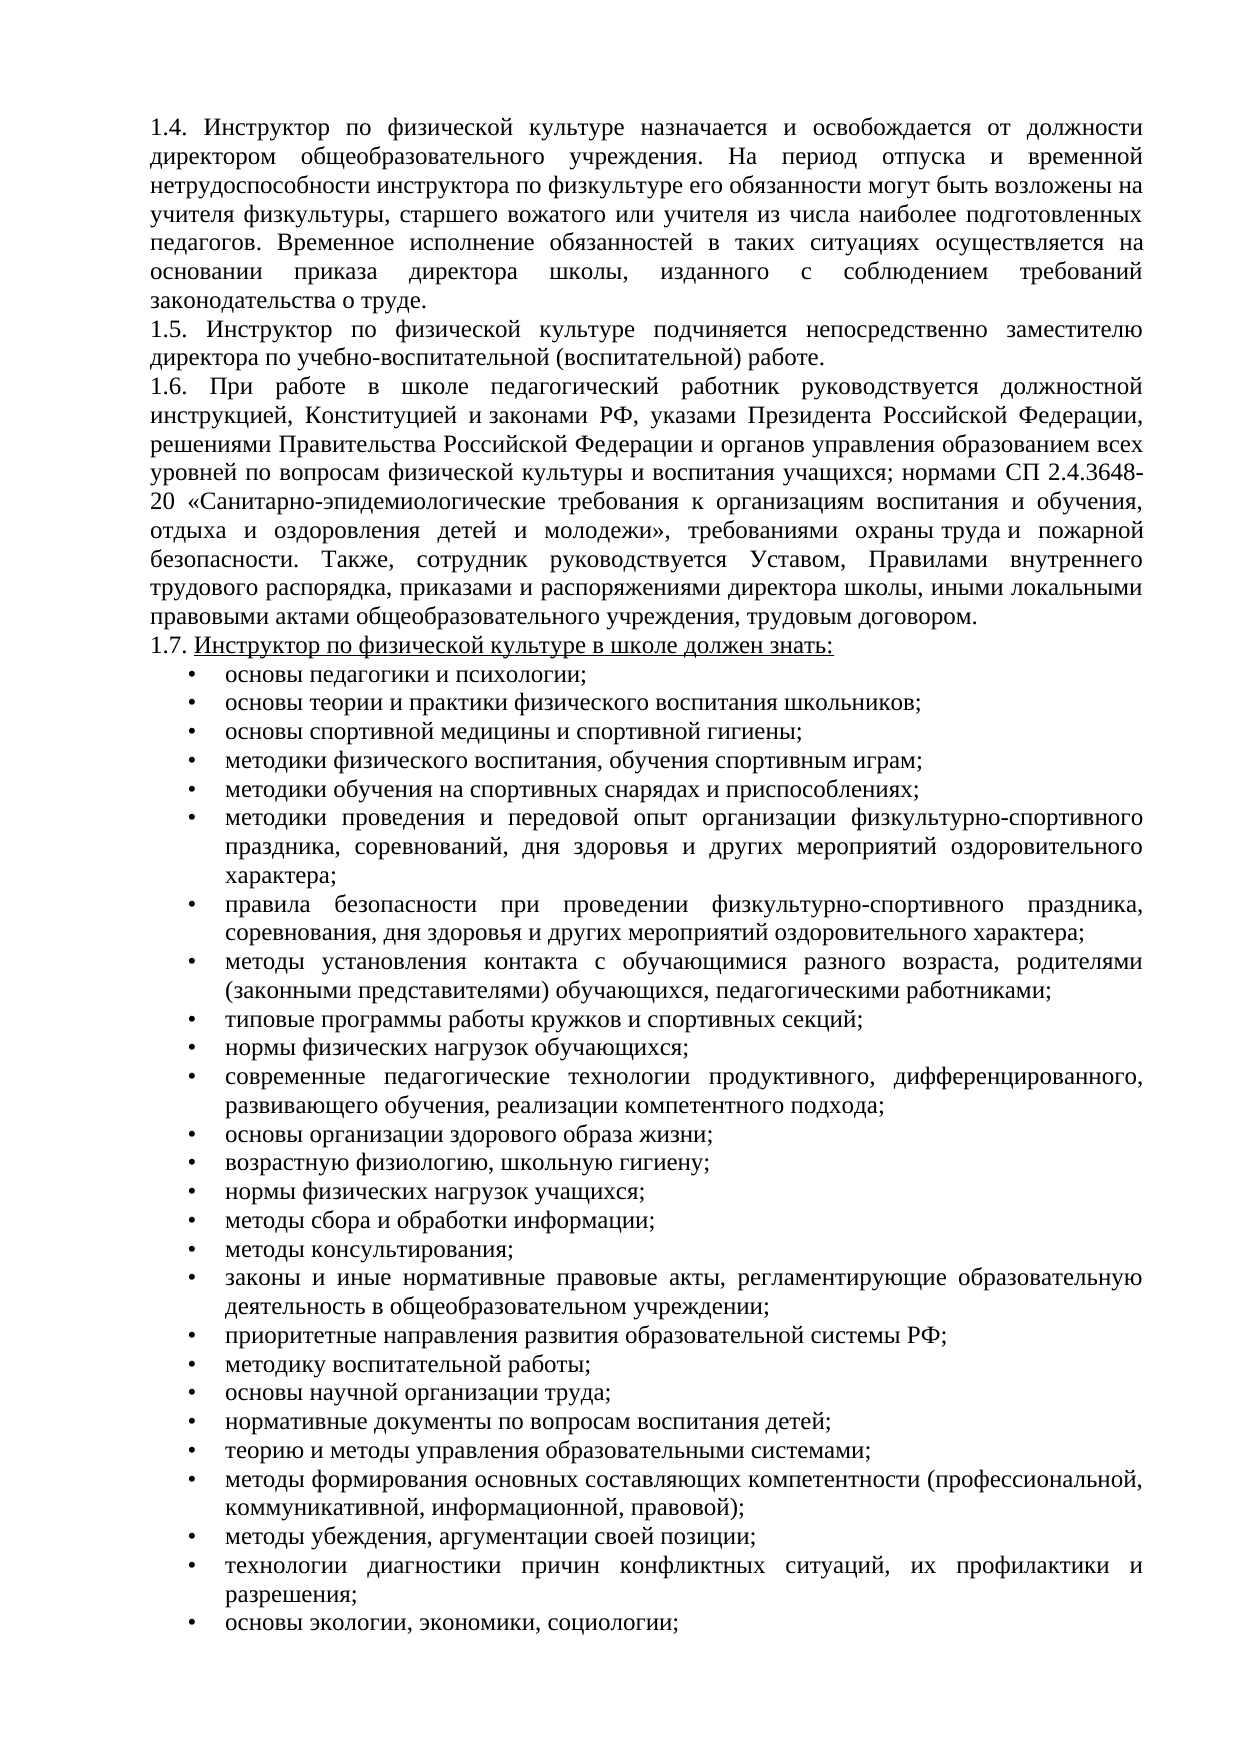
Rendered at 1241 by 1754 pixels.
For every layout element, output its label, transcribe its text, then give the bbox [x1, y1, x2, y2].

list приоритетные направления развития образовательной системы РФ; [187, 1320, 1144, 1349]
list нормативные документы по вопросам воспитания детей; [187, 1406, 1144, 1435]
list методы установления контакта с обучающимися разного возраста, родителями (законными представителями) обучающихся, педагогическими работниками; [187, 946, 1144, 1004]
list нормы физических нагрузок обучающихся; [187, 1032, 1144, 1061]
text 1.5. Инструктор по физической культуре подчиняется непосредственно заместителю директора по учебно-воспитательной (воспитательной) работе. [150, 314, 1144, 371]
list методы формирования основных составляющих компетентности (профессиональной, коммуникативной, информационной, правовой); [187, 1464, 1144, 1521]
list основы педагогики и психологии; [187, 659, 1144, 687]
list основы экологии, экономики, социологии; [187, 1607, 1144, 1636]
list современные педагогические технологии продуктивного, дифференцированного, развивающего обучения, реализации компетентного подхода; [187, 1061, 1144, 1119]
list типовые программы работы кружков и спортивных секций; [187, 1004, 1144, 1032]
list правила безопасности при проведении физкультурно-спортивного праздника, соревнования, дня здоровья и других мероприятий оздоровительного характера; [187, 889, 1144, 946]
list основы спортивной медицины и спортивной гигиены; [187, 716, 1144, 745]
list методики физического воспитания, обучения спортивным играм; [187, 745, 1144, 774]
list основы научной организации труда; [187, 1377, 1144, 1406]
list возрастную физиологию, школьную гигиену; [187, 1147, 1144, 1176]
list теорию и методы управления образовательными системами; [187, 1435, 1144, 1464]
list методы убеждения, аргументации своей позиции; [187, 1521, 1144, 1550]
list методики обучения на спортивных снарядах и приспособлениях; [187, 774, 1144, 802]
text 1.6. При работе в школе педагогический работник руководствуется должностной инструкцией, Конституцией и законами РФ, указами Президента Российской Федерации, решениями Правительства Российской Федерации и органов управления образованием всех уровней по вопросам физической культуры и воспитания учащихся; нормами СП 2.4.3648-20 «Санитарно-эпидемиологические требования к организациям воспитания и обучения, отдыха и оздоровления детей и молодежи», требованиями охраны труда и пожарной безопасности. Также, сотрудник руководствуется Уставом, Правилами внутреннего трудового распорядка, приказами и распоряжениями директора школы, иными локальными правовыми актами общеобразовательного учреждения, трудовым договором. [150, 371, 1144, 630]
list методы сбора и обработки информации; [187, 1205, 1144, 1234]
text 1.7. Инструктор по физической культуре в школе должен знать: [150, 630, 1144, 659]
list методики проведения и передовой опыт организации физкультурно-спортивного праздника, соревнований, дня здоровья и других мероприятий оздоровительного характера; [187, 802, 1144, 889]
list технологии диагностики причин конфликтных ситуаций, их профилактики и разрешения; [187, 1550, 1144, 1607]
list нормы физических нагрузок учащихся; [187, 1176, 1144, 1205]
text 1.4. Инструктор по физической культуре назначается и освобождается от должности директором общеобразовательного учреждения. На период отпуска и временной нетрудоспособности инструктора по физкультуре его обязанности могут быть возложены на учителя физкультуры, старшего вожатого или учителя из числа наиболее подготовленных педагогов. Временное исполнение обязанностей в таких ситуациях осуществляется на основании приказа директора школы, изданного с соблюдением требований законодательства о труде. [150, 112, 1144, 314]
list основы теории и практики физического воспитания школьников; [187, 687, 1144, 716]
list основы организации здорового образа жизни; [187, 1119, 1144, 1147]
list методы консультирования; [187, 1234, 1144, 1262]
list законы и иные нормативные правовые акты, регламентирующие образовательную деятельность в общеобразовательном учреждении; [187, 1262, 1144, 1320]
list методику воспитательной работы; [187, 1349, 1144, 1377]
